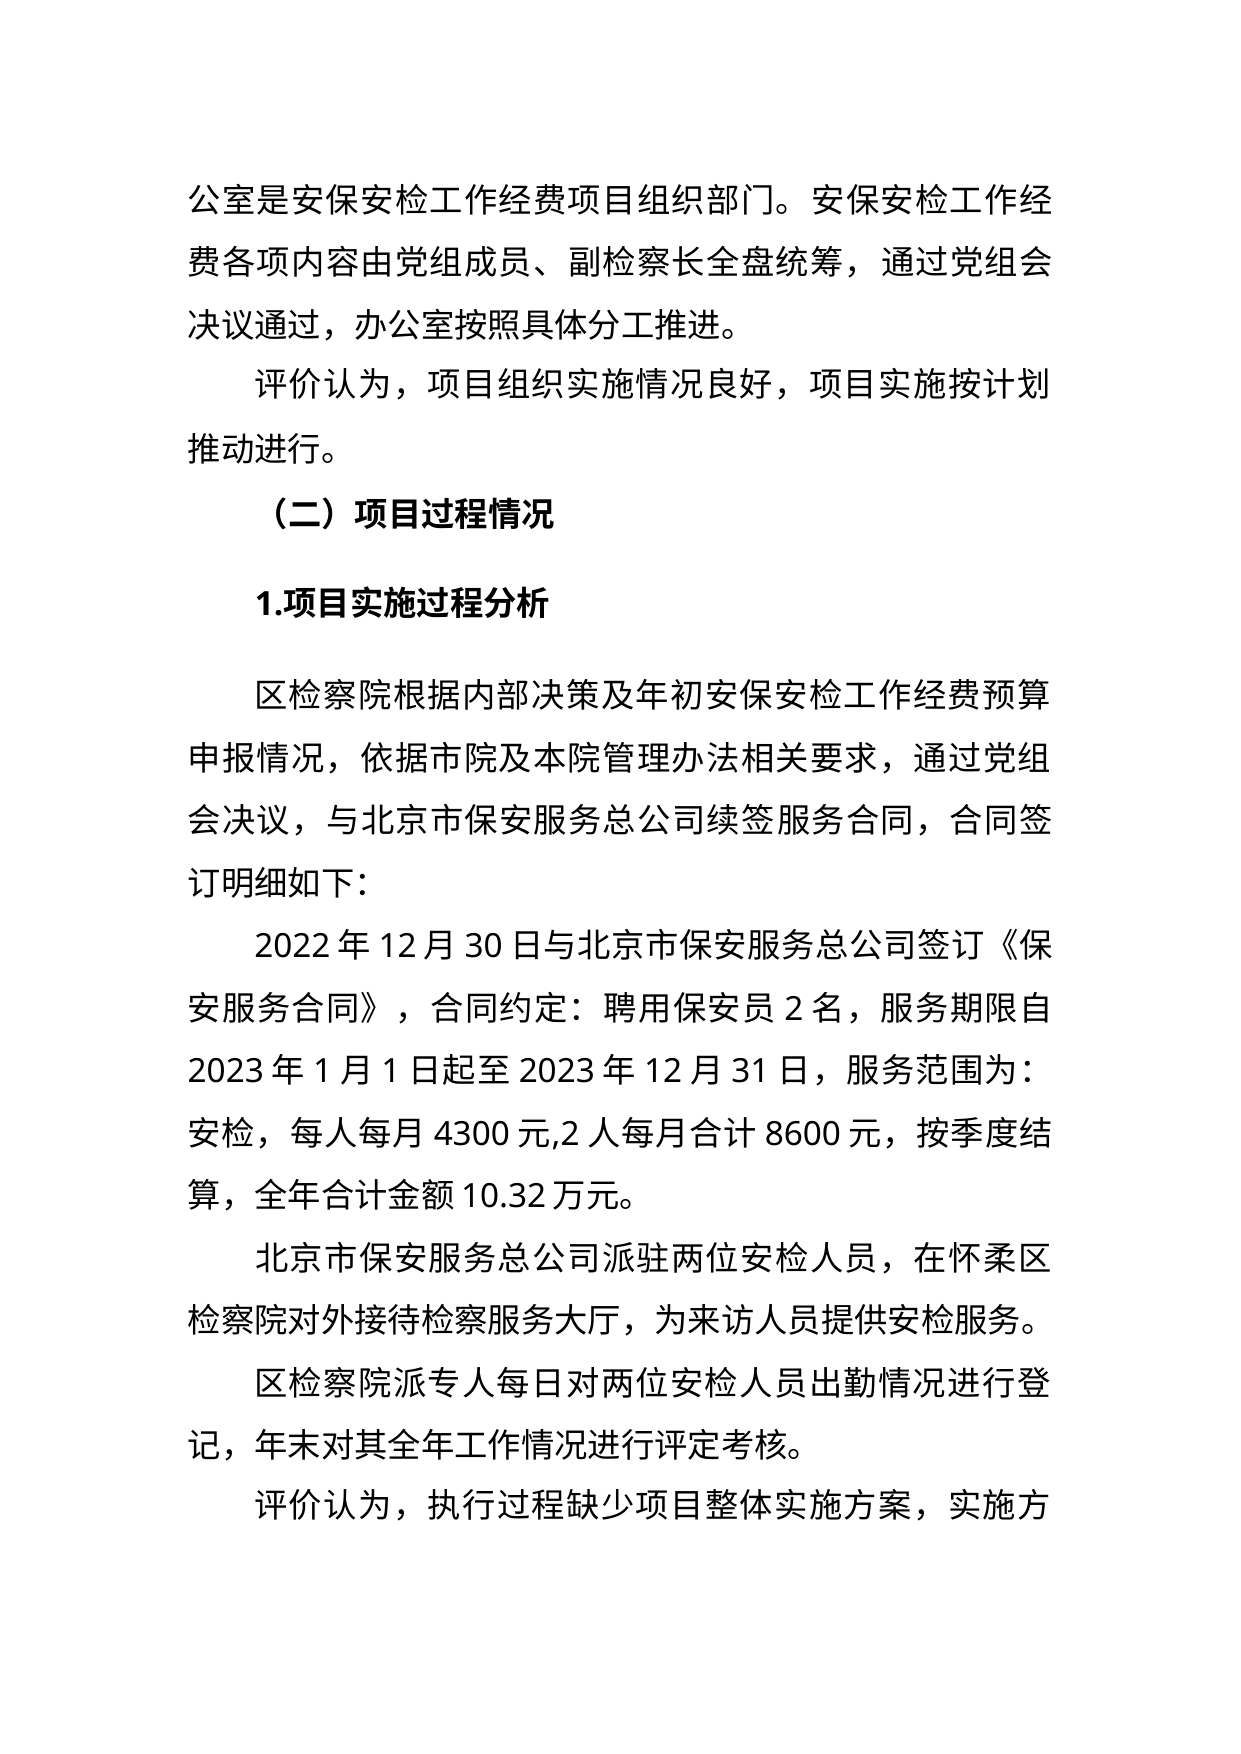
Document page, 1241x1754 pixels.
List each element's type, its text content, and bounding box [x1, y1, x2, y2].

text 评价认为，项目组织实施情况良好，项目实施按计划推动进行。 [187, 349, 1053, 479]
text 2022年12月30日与北京市保安服务总公司签订《保安服务合同》，合同约定：聘用保安员2名，服务期限自2023年1月1日起至2023年12月31日，服务范围为：安检，每人每月4300元,2人每月合计8600元，按季度结算，全年合计金额10.32万元。 [187, 908, 1053, 1220]
text 区检察院根据内部决策及年初安保安检工作经费预算申报情况，依据市院及本院管理办法相关要求，通过党组会决议，与北京市保安服务总公司续签服务合同，合同签订明细如下： [187, 658, 1053, 908]
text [187, 1470, 1053, 1535]
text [187, 162, 1053, 349]
text 1.项目实施过程分析 [187, 568, 1053, 633]
text 区检察院派专人每日对两位安检人员出勤情况进行登记，年末对其全年工作情况进行评定考核。 [187, 1345, 1053, 1470]
text 北京市保安服务总公司派驻两位安检人员，在怀柔区检察院对外接待检察服务大厅，为来访人员提供安检服务。 [187, 1220, 1053, 1345]
text （二）项目过程情况 [187, 479, 1053, 544]
